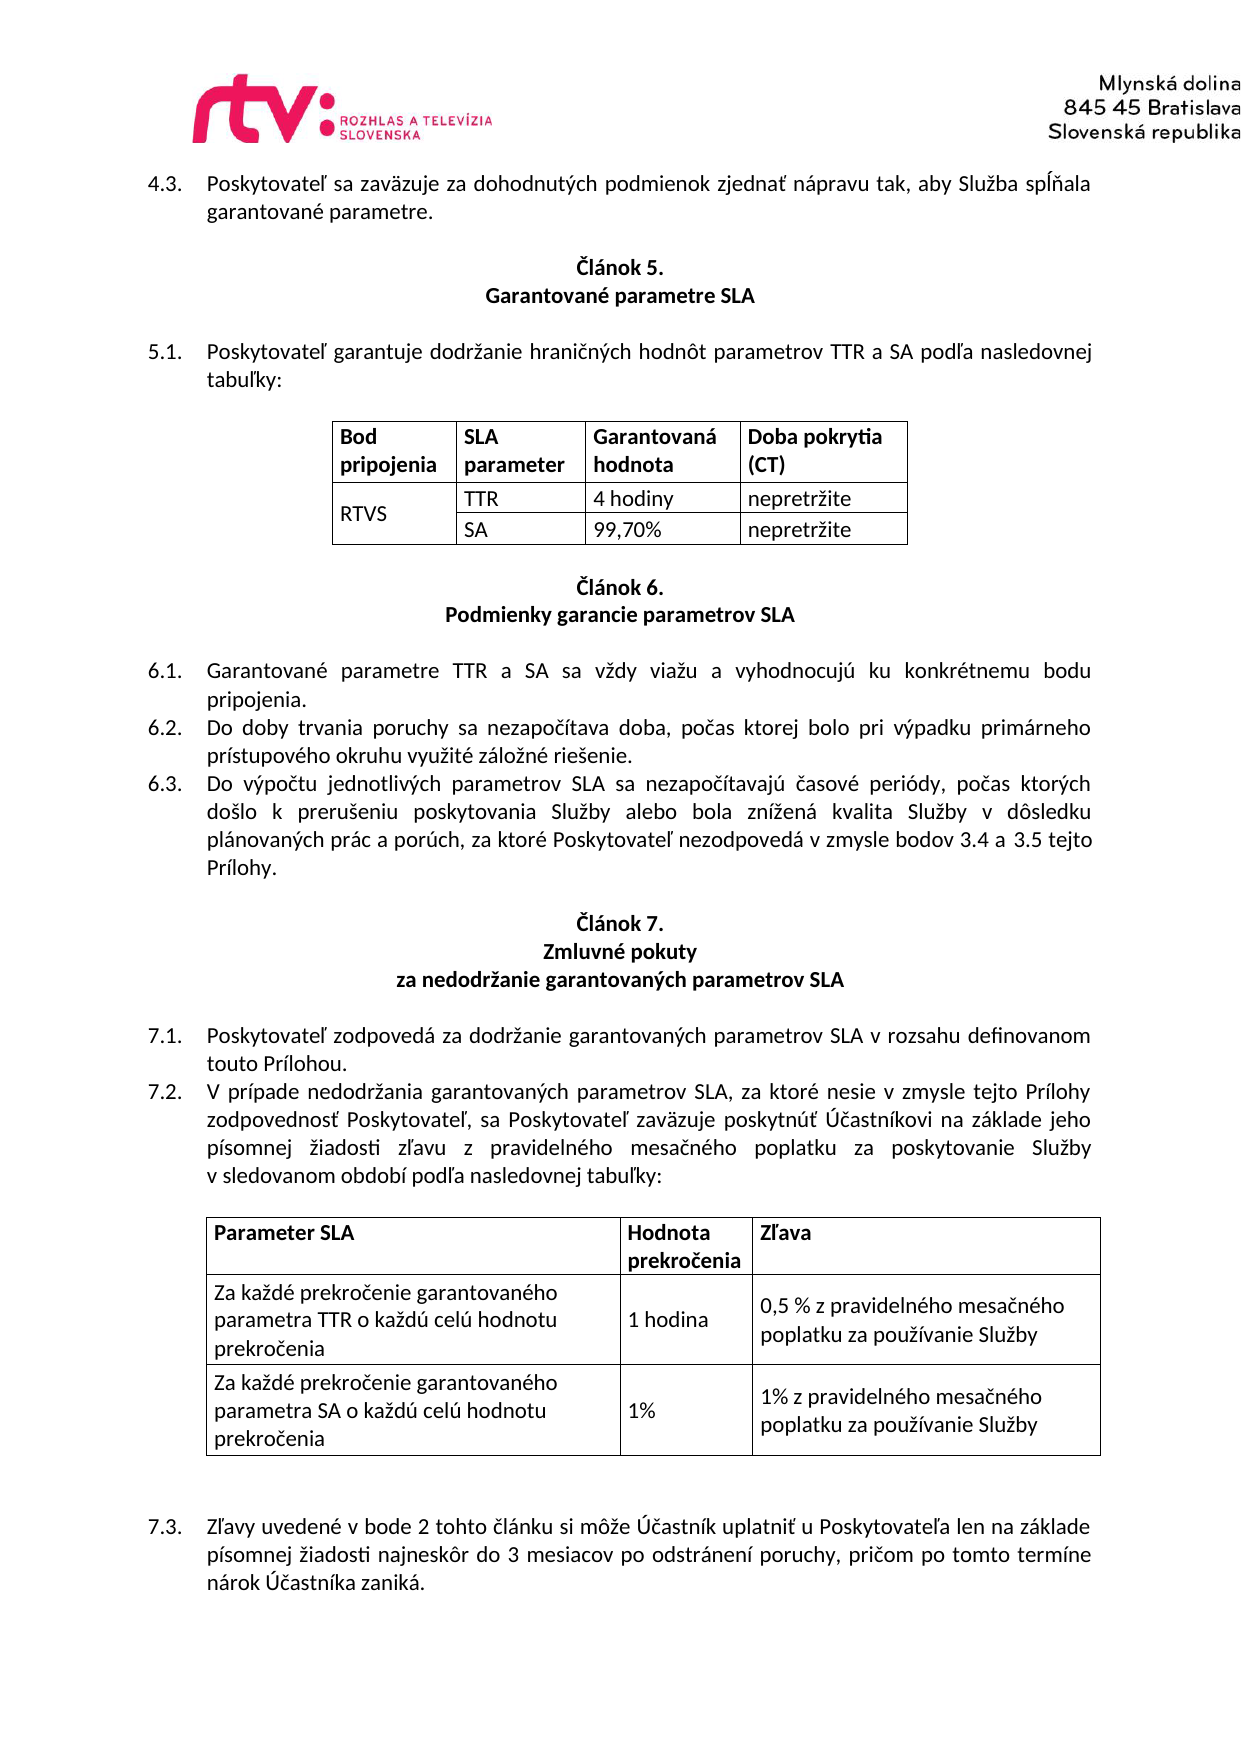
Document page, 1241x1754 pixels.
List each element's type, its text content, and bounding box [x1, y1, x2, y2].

text Článok 6. [148, 573, 1093, 601]
table_header SLA parameter [457, 422, 585, 482]
table_cell SA [457, 513, 585, 543]
table_cell 99,70% [586, 513, 740, 543]
table_cell Za každé prekročenie garantovaného parametra SA o každú celú hodnotu prekročenia [207, 1365, 620, 1455]
table_header Parameter SLA [207, 1218, 620, 1274]
table_cell nepretržite [741, 513, 907, 543]
table_cell Za každé prekročenie garantovaného parametra TTR o každú celú hodnotu prekročenia [207, 1275, 620, 1364]
table_cell nepretržite [741, 483, 907, 512]
text Podmienky garancie parametrov SLA [148, 601, 1093, 629]
text Článok 5. [148, 253, 1093, 281]
table_cell 4 hodiny [586, 483, 740, 512]
table_cell 0,5 % z pravidelného mesačného poplatku za používanie Služby [753, 1275, 1100, 1364]
text Zmluvné pokuty [148, 937, 1093, 965]
text Garantované parametre SLA [148, 281, 1093, 309]
list V prípade nedodržania garantovaných parametrov SLA, za ktoré nesie v zmysle tejto Prílohy zodpovednosť Poskytovateľ, sa Poskytovateľ zaväzuje poskytnúť Účastníkovi na základe jeho písomnej žiadosti zľavu z pravidelného mesačného poplatku za poskytovanie Služby v sledovanom období podľa nasledovnej tabuľky: [148, 1077, 1093, 1189]
list Do výpočtu jednotlivých parametrov SLA sa nezapočítavajú časové periódy, počas ktorých došlo k prerušeniu poskytovania Služby alebo bola znížená kvalita Služby v dôsledku plánovaných prác a porúch, za ktoré Poskytovateľ nezodpovedá v zmysle bodov 3.4 a 3.5 tejto Prílohy. [148, 769, 1093, 881]
text Článok 7. [148, 909, 1093, 937]
list Do doby trvania poruchy sa nezapočítava doba, počas ktorej bolo pri výpadku primárneho prístupového okruhu využité záložné riešenie. [148, 713, 1093, 769]
table_header Hodnota prekročenia [621, 1218, 752, 1274]
table_cell 1 hodina [621, 1275, 752, 1364]
table_header Doba pokrytia (CT) [741, 422, 907, 482]
table_cell RTVS [333, 483, 456, 543]
table_cell 1% z pravidelného mesačného poplatku za používanie Služby [753, 1365, 1100, 1455]
list Zľavy uvedené v bode 2 tohto článku si môže Účastník uplatniť u Poskytovateľa len na základe písomnej žiadosti najneskôr do 3 mesiacov po odstránení poruchy, pričom po tomto termíne nárok Účastníka zaniká. [148, 1512, 1093, 1597]
list Poskytovateľ garantuje dodržanie hraničných hodnôt parametrov TTR a SA podľa nasledovnej tabuľky: [148, 337, 1093, 393]
text za nedodržanie garantovaných parametrov SLA [148, 965, 1093, 993]
list Poskytovateľ sa zaväzuje za dohodnutých podmienok zjednať nápravu tak, aby Služba spĺňala garantované parametre. [148, 169, 1093, 225]
list Poskytovateľ zodpovedá za dodržanie garantovaných parametrov SLA v rozsahu definovanom touto Prílohou. [148, 1021, 1093, 1077]
table_cell TTR [457, 483, 585, 512]
list Garantované parametre TTR a SA sa vždy viažu a vyhodnocujú ku konkrétnemu bodu pripojenia. [148, 657, 1093, 713]
table_header Bod pripojenia [333, 422, 456, 482]
table_header Zľava [753, 1218, 1100, 1274]
table_cell 1% [621, 1365, 752, 1455]
table_header Garantovaná hodnota [586, 422, 740, 482]
